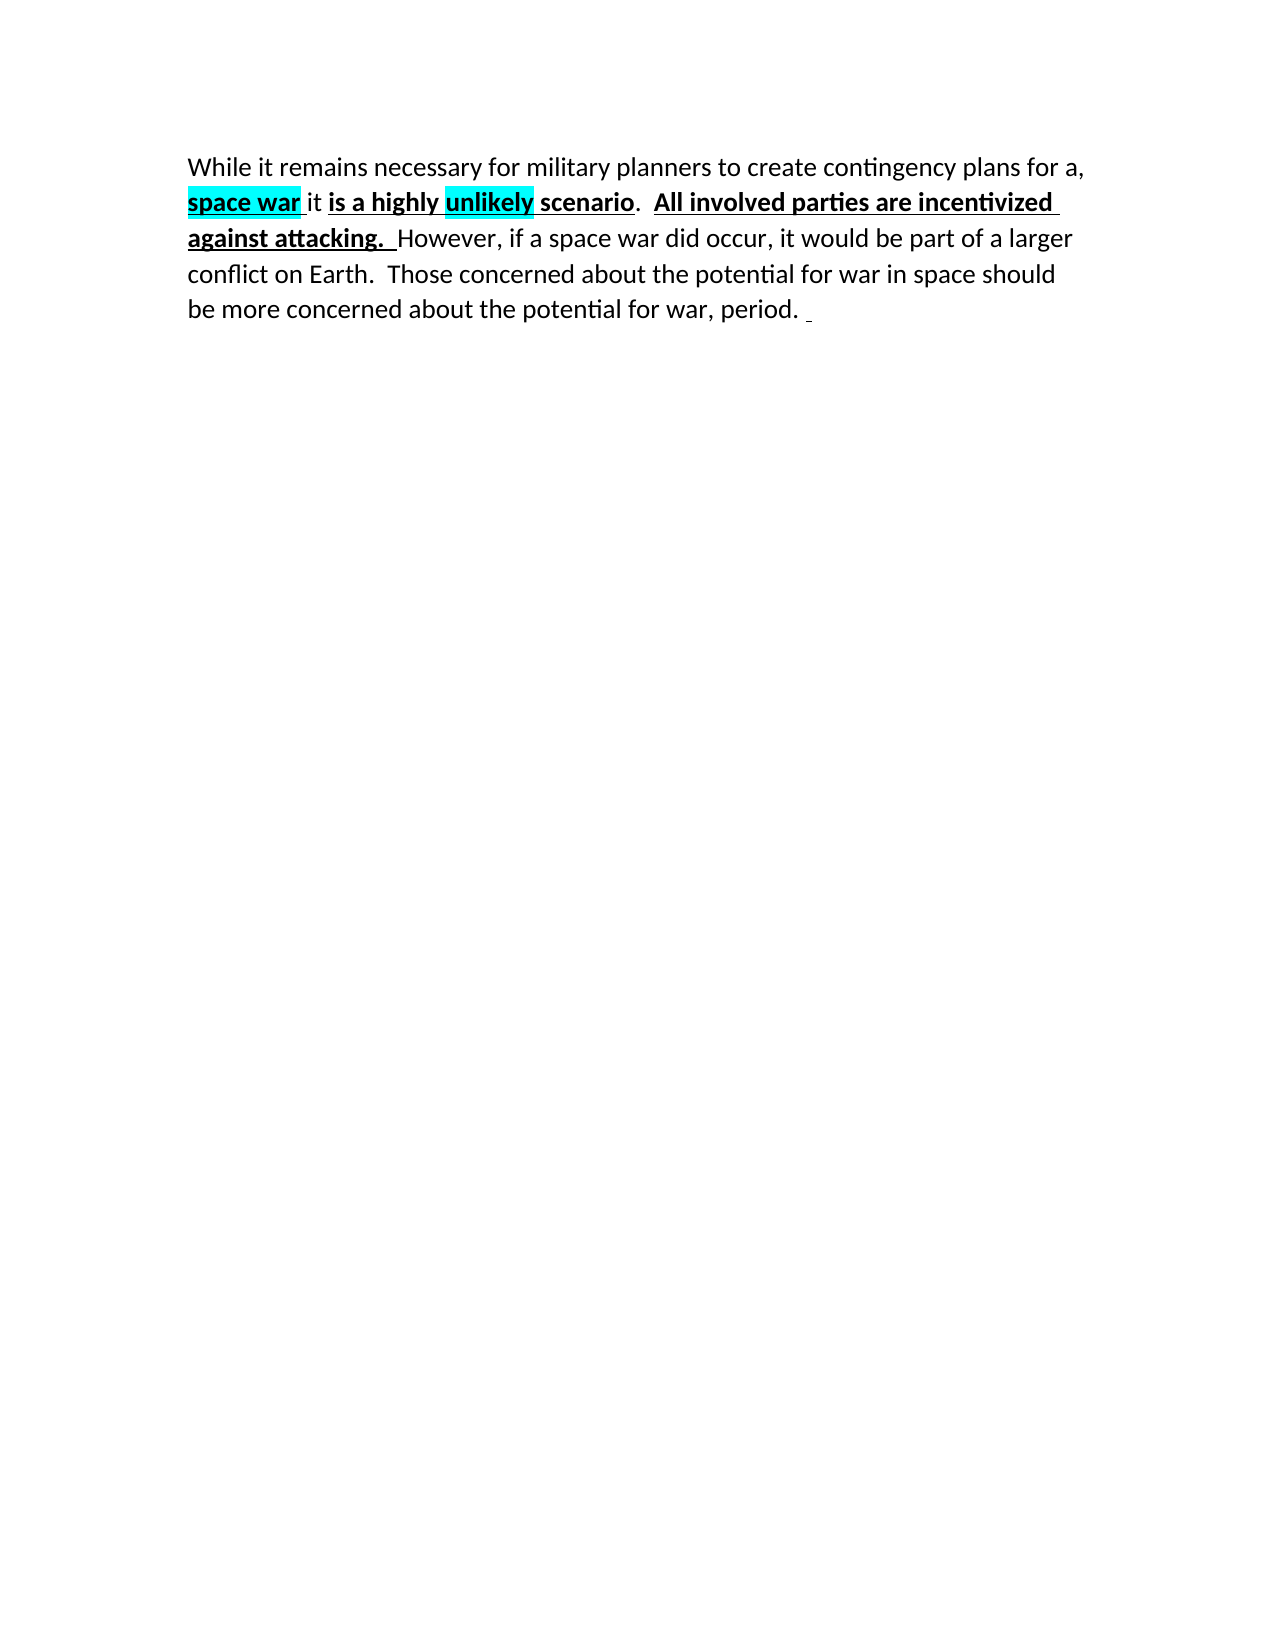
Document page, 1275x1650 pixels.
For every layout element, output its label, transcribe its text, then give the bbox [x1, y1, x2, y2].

text While it remains necessary for military planners to create contingency plans for a, space war it is a highly unlikely scenario. All involved parties are incentivized against attacking. However, if a space war did occur, it would be part of a larger conflict on Earth. Those concerned about the potential for war in space should be more concerned about the potential for war, period. [187, 150, 1087, 326]
